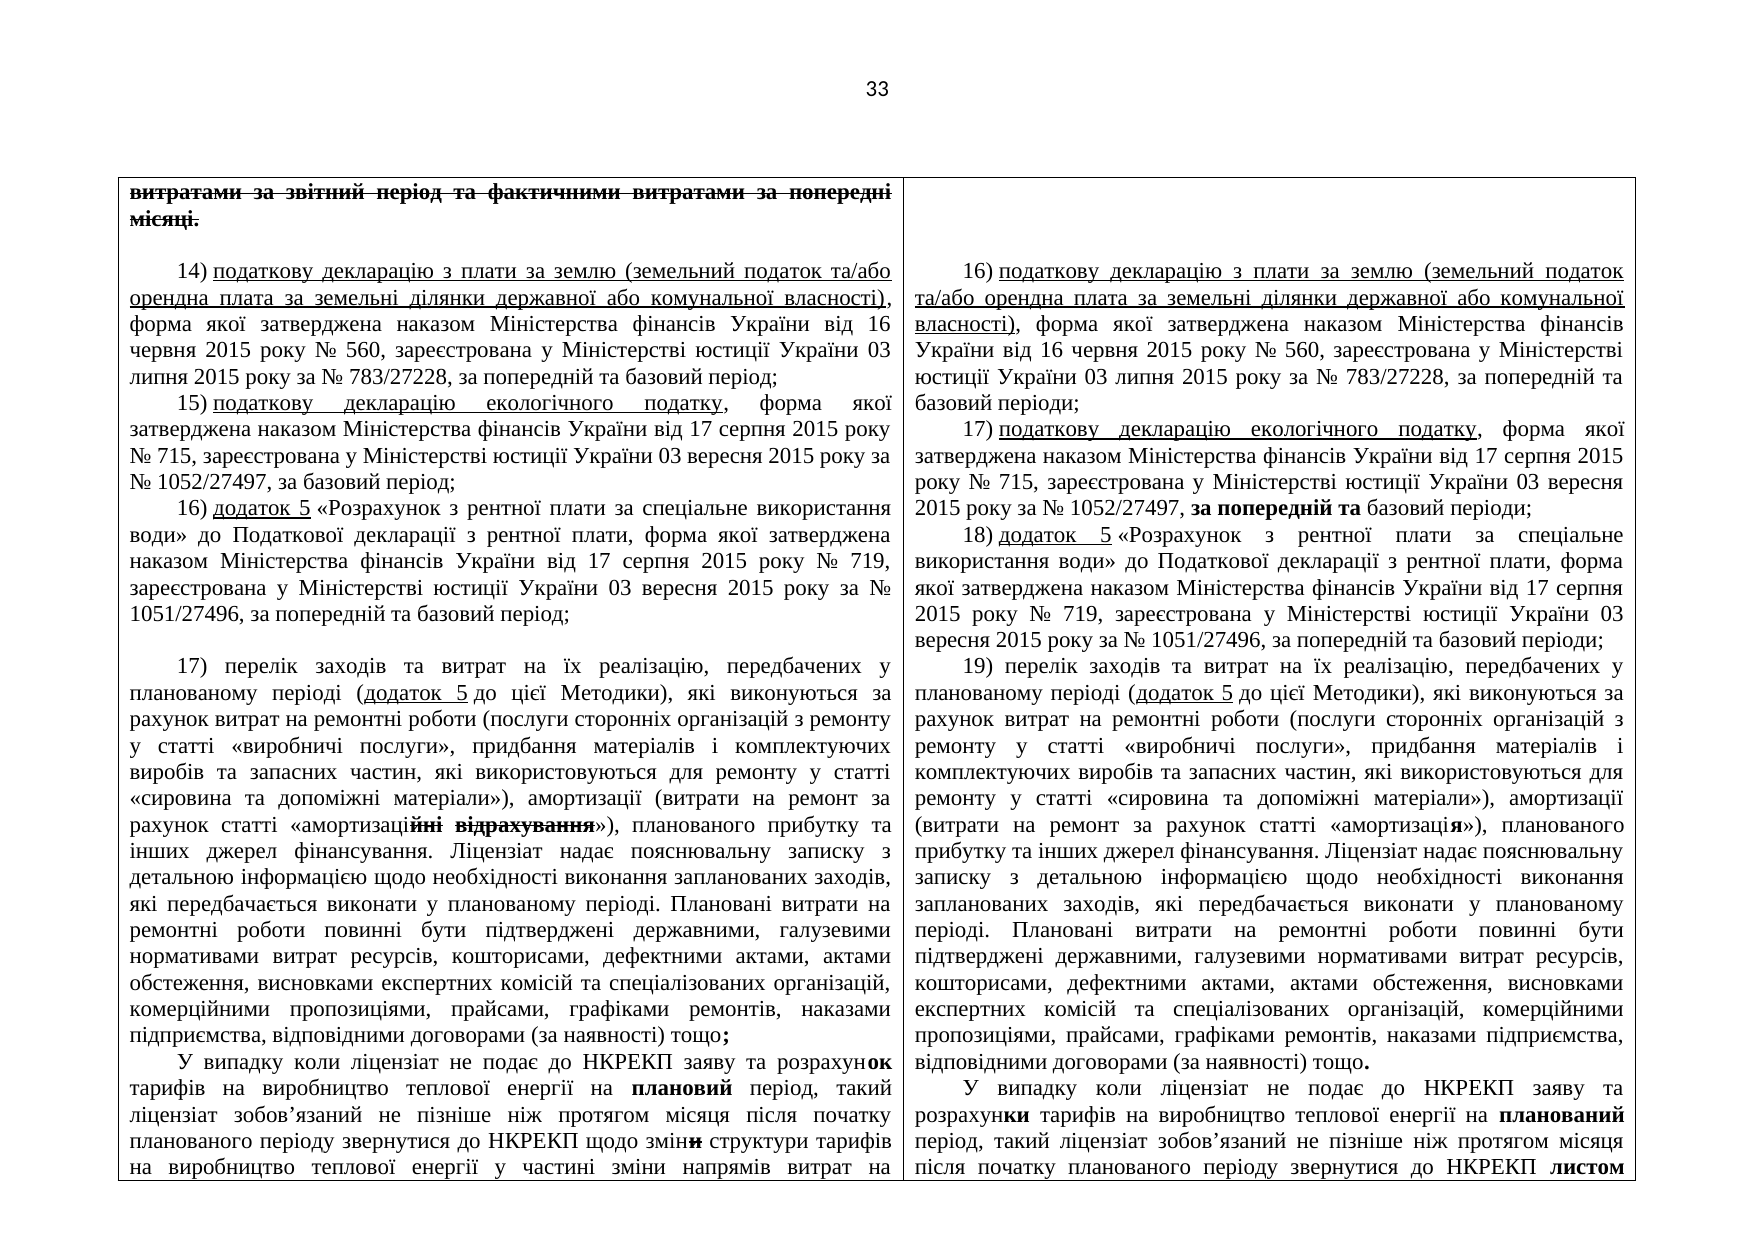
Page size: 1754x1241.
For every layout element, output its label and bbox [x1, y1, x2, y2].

table_cell [904, 178, 1635, 1180]
table_cell [119, 178, 903, 1180]
